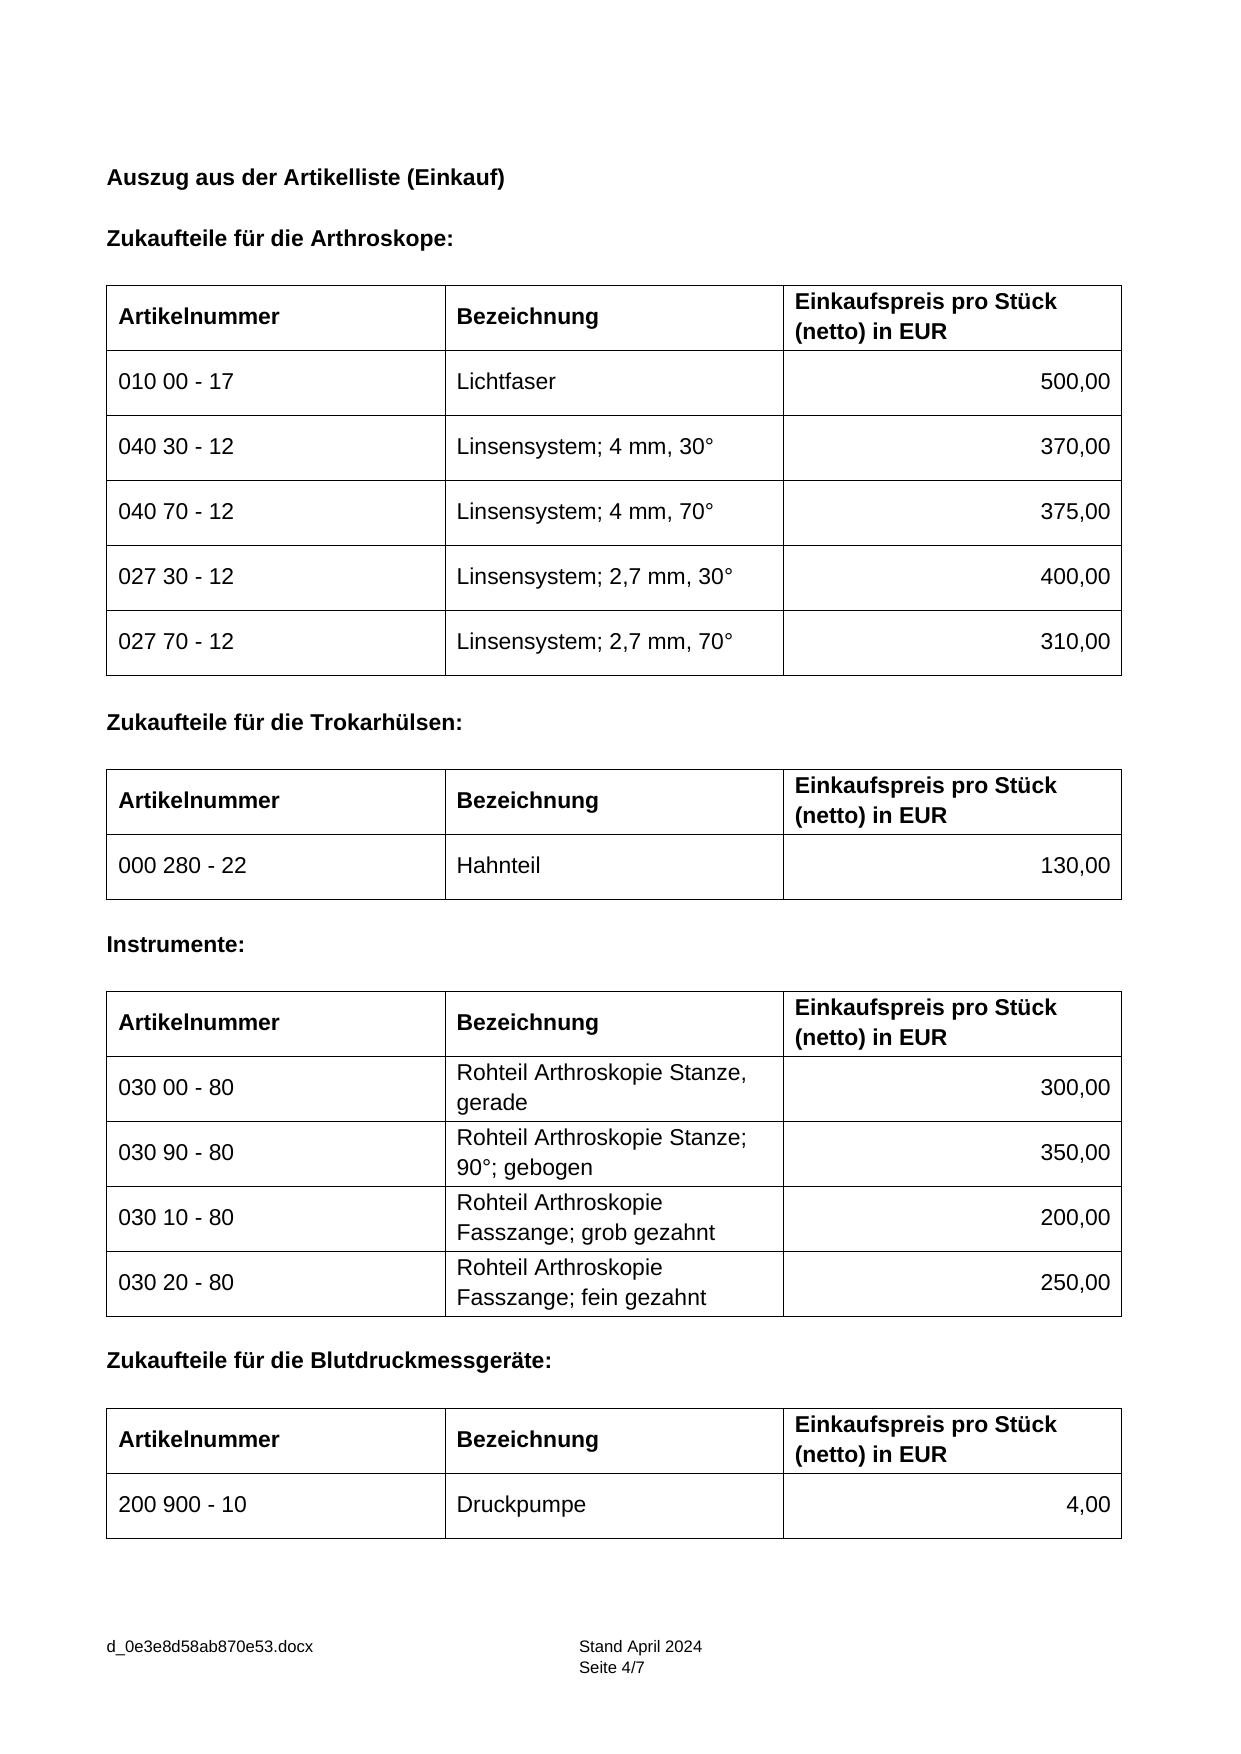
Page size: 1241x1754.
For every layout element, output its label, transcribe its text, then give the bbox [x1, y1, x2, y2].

table_cell 400,00 [784, 546, 1121, 610]
table_cell 370,00 [784, 416, 1121, 480]
table_cell 027 30 - 12 [107, 546, 445, 610]
table_cell 030 00 - 80 [107, 1057, 445, 1121]
table_cell 500,00 [784, 351, 1121, 415]
text Zukaufteile für die Blutdruckmessgeräte: [106, 1347, 1122, 1374]
table_header Bezeichnung [446, 992, 783, 1056]
table_header Einkaufspreis pro Stück (netto) in EUR [784, 1409, 1121, 1473]
table_cell Rohteil Arthroskopie Stanze, gerade [446, 1057, 783, 1121]
table_cell Linsensystem; 4 mm, 30° [446, 416, 783, 480]
text Zukaufteile für die Trokarhülsen: [106, 709, 1122, 735]
table_cell Hahnteil [446, 835, 783, 899]
table_header Artikelnummer [107, 992, 445, 1056]
table_cell 130,00 [784, 835, 1121, 899]
table_cell Rohteil Arthroskopie Fasszange; fein gezahnt [446, 1252, 783, 1316]
table_cell 200,00 [784, 1187, 1121, 1251]
table_cell 000 280 - 22 [107, 835, 445, 899]
table_header Einkaufspreis pro Stück (netto) in EUR [784, 286, 1121, 350]
table_header Bezeichnung [446, 286, 783, 350]
table_cell 200 900 - 10 [107, 1474, 445, 1538]
table_cell 300,00 [784, 1057, 1121, 1121]
table_cell Rohteil Arthroskopie Stanze; 90°; gebogen [446, 1122, 783, 1186]
text Zukaufteile für die Arthroskope: [106, 224, 1122, 251]
table_header Artikelnummer [107, 770, 445, 834]
text Instrumente: [106, 931, 1122, 957]
table_cell 040 30 - 12 [107, 416, 445, 480]
table_cell 250,00 [784, 1252, 1121, 1316]
table_header Bezeichnung [446, 770, 783, 834]
table_cell Lichtfaser [446, 351, 783, 415]
table_cell 350,00 [784, 1122, 1121, 1186]
table_cell 030 10 - 80 [107, 1187, 445, 1251]
table_header Artikelnummer [107, 286, 445, 350]
table_cell Linsensystem; 2,7 mm, 70° [446, 611, 783, 675]
table_cell 027 70 - 12 [107, 611, 445, 675]
table_cell 040 70 - 12 [107, 481, 445, 545]
table_cell Rohteil Arthroskopie Fasszange; grob gezahnt [446, 1187, 783, 1251]
table_cell 310,00 [784, 611, 1121, 675]
table_header Einkaufspreis pro Stück (netto) in EUR [784, 770, 1121, 834]
table_cell Linsensystem; 2,7 mm, 30° [446, 546, 783, 610]
table_cell Druckpumpe [446, 1474, 783, 1538]
table_cell 375,00 [784, 481, 1121, 545]
table_cell 4,00 [784, 1474, 1121, 1538]
table_cell 030 20 - 80 [107, 1252, 445, 1316]
table_header Artikelnummer [107, 1409, 445, 1473]
table_header Bezeichnung [446, 1409, 783, 1473]
text Auszug aus der Artikelliste (Einkauf) [106, 164, 1122, 190]
table_cell Linsensystem; 4 mm, 70° [446, 481, 783, 545]
table_cell 010 00 - 17 [107, 351, 445, 415]
table_header Einkaufspreis pro Stück (netto) in EUR [784, 992, 1121, 1056]
table_cell 030 90 - 80 [107, 1122, 445, 1186]
